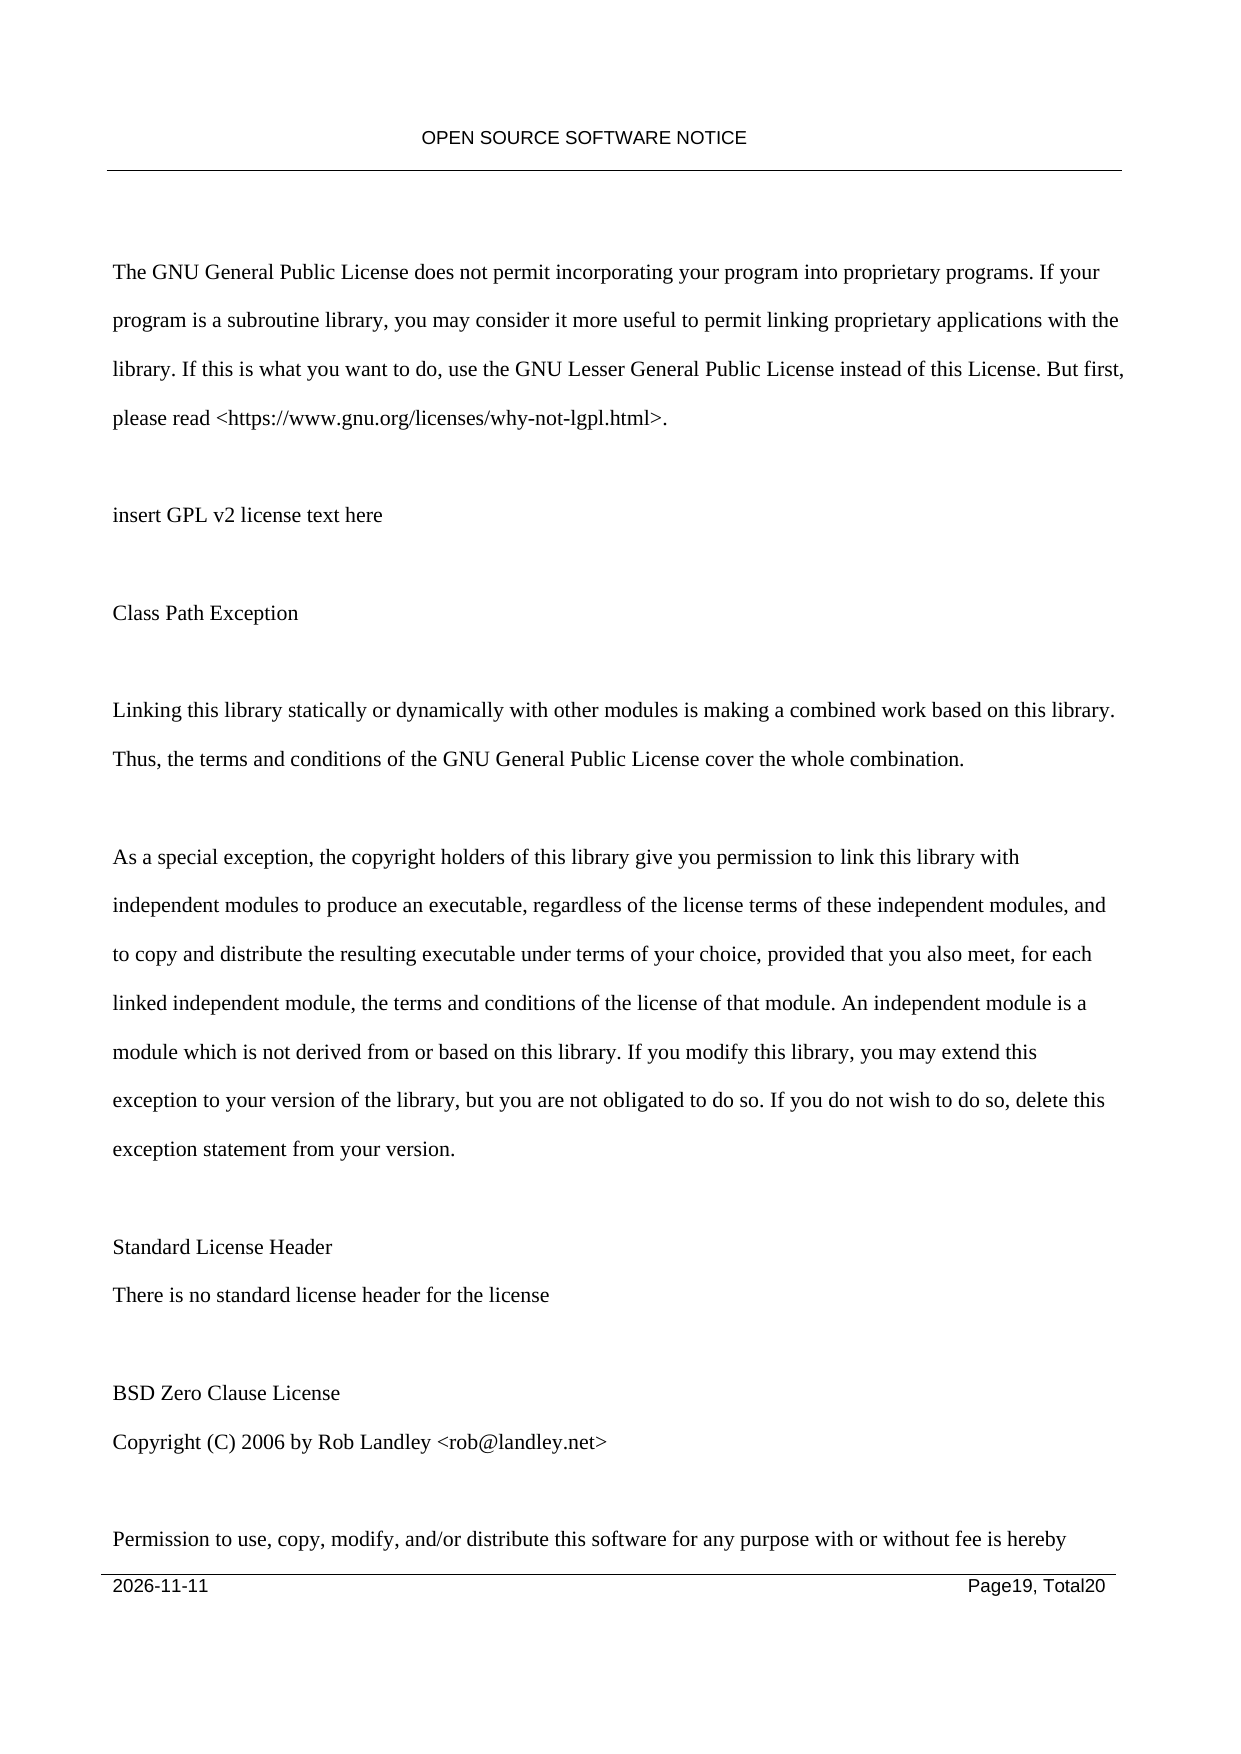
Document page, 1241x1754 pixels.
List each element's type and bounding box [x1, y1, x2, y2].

text [112, 206, 1128, 1555]
